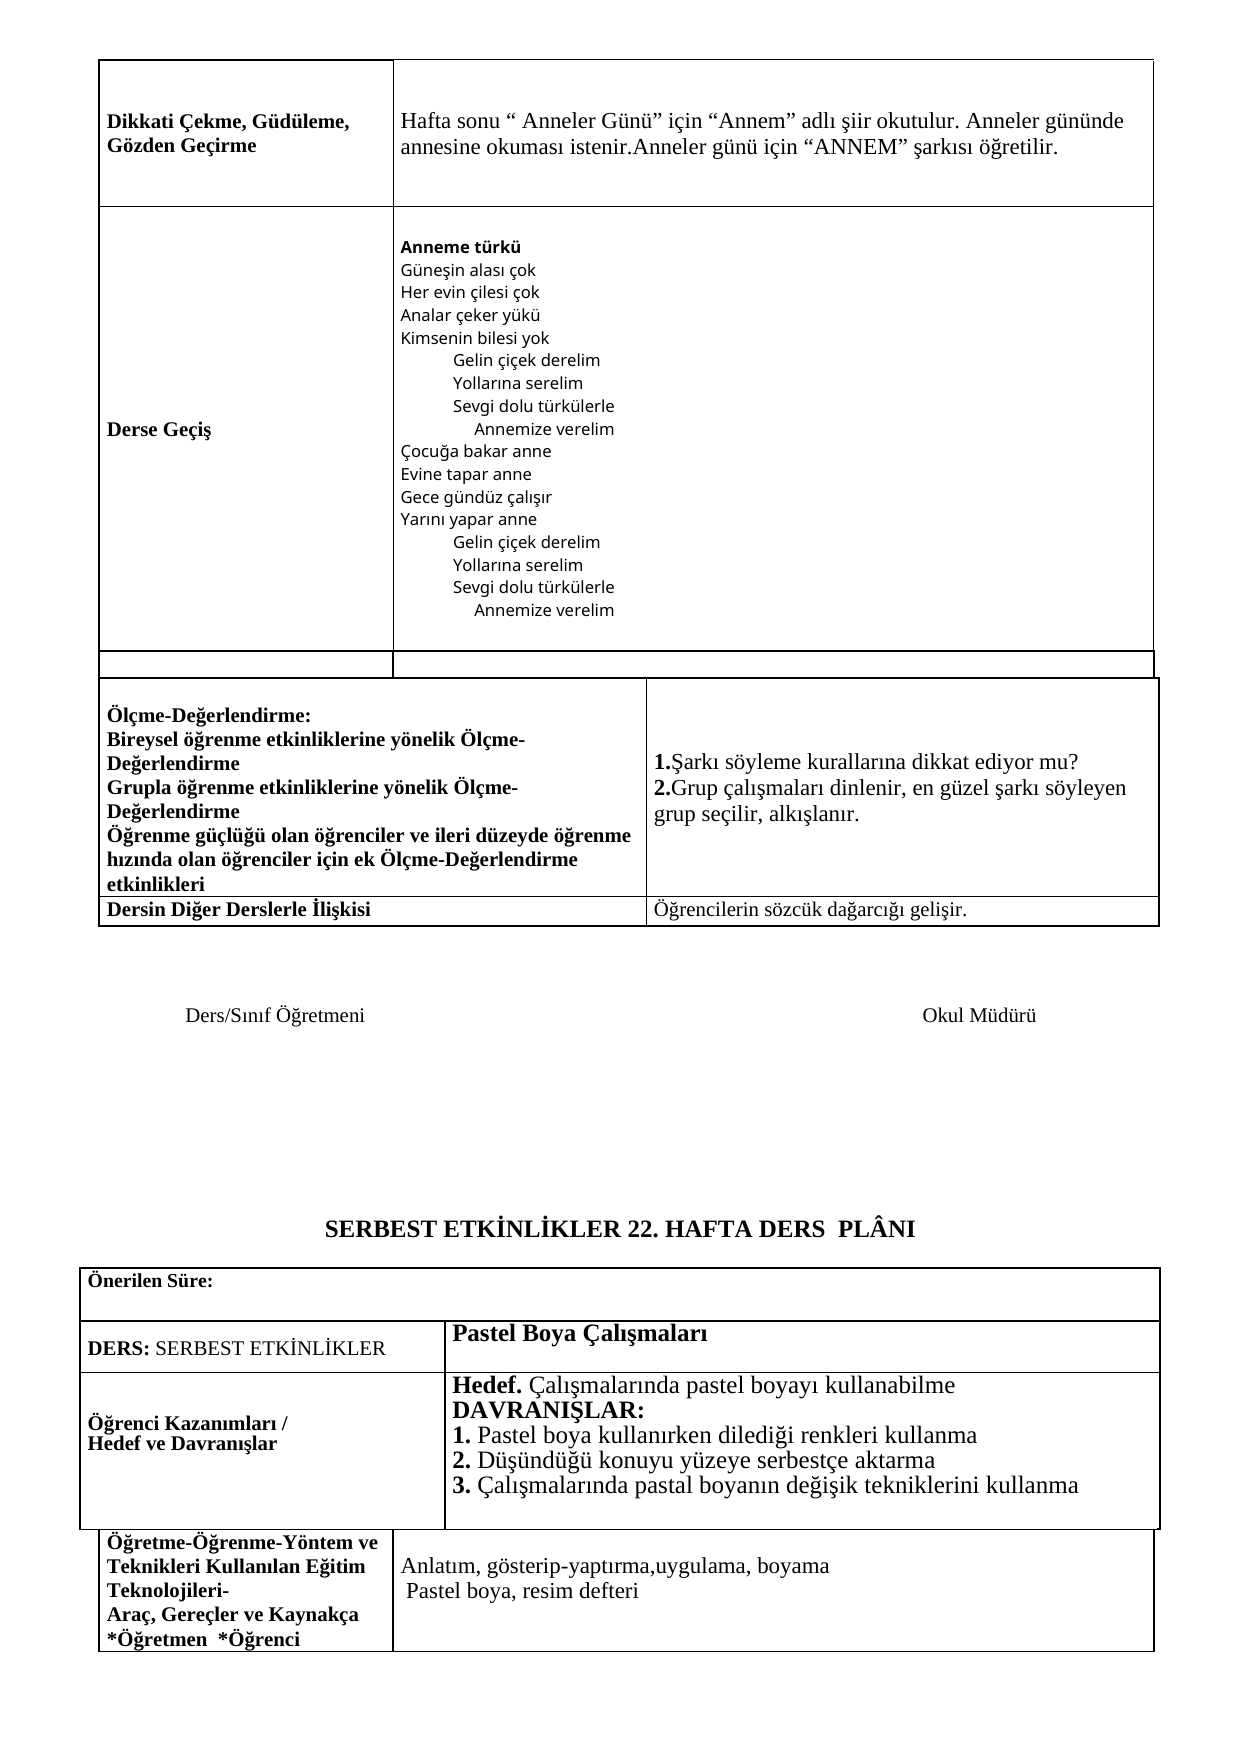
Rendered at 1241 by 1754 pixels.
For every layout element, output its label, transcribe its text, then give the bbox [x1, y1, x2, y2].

table_cell Ölçme-Değerlendirme: Bireysel öğrenme etkinliklerine yönelik Ölçme-Değerlendirme Grupla öğrenme etkinliklerine yönelik Ölçme-Değerlendirme Öğrenme güçlüğü olan öğrenciler ve ileri düzeyde öğrenme hızında olan öğrenciler için ek Ölçme-Değerlendirme etkinlikleri [100, 679, 646, 896]
table_cell Hedef. Çalışmalarında pastel boyayı kullanabilme DAVRANIŞLAR: 1. Pastel boya kullanırken dilediği renkleri kullanma 2. Düşündüğü konuyu yüzeye serbestçe aktarma 3. Çalışmalarında pastal boyanın değişik tekniklerini kullanma [446, 1373, 1159, 1529]
table_cell Dersin Diğer Derslerle İlişkisi [100, 897, 646, 925]
table_cell [394, 652, 1153, 677]
text Ders/Sınıf Öğretmeni Okul Müdürü [148, 1003, 1093, 1027]
table_cell [100, 652, 392, 677]
table_cell Dikkati Çekme, Güdüleme, Gözden Geçirme [100, 61, 393, 206]
table_header Önerilen Süre: [81, 1269, 1159, 1320]
table_cell Anneme türkü Güneşin alası çok Her evin çilesi çok Analar çeker yükü Kimsenin bilesi yok Gelin çiçek derelim Yollarına serelim Sevgi dolu türkülerle Annemize verelim Çocuğa bakar anne Evine tapar anne Gece gündüz çalışır Yarını yapar anne Gelin çiçek derelim Yollarına serelim Sevgi dolu türkülerle Annemize verelim [394, 207, 1153, 650]
table_cell Öğretme-Öğrenme-Yöntem ve Teknikleri Kullanılan Eğitim Teknolojileri- Araç, Gereçler ve Kaynakça *Öğretmen *Öğrenci [100, 1530, 392, 1651]
table_cell Pastel Boya Çalışmaları [446, 1322, 1159, 1372]
table_cell DERS: SERBEST ETKİNLİKLER [81, 1322, 444, 1372]
text SERBEST ETKİNLİKLER 22. HAFTA DERS PLÂNI [148, 1214, 1093, 1243]
table_cell Derse Geçiş [100, 207, 393, 650]
table_cell Öğrenci Kazanımları / Hedef ve Davranışlar [81, 1373, 444, 1529]
table_cell Hafta sonu “ Anneler Günü” için “Annem” adlı şiir okutulur. Anneler gününde annesine okuması istenir.Anneler günü için “ANNEM” şarkısı öğretilir. [394, 60, 1154, 206]
table_cell 1.Şarkı söyleme kurallarına dikkat ediyor mu? 2.Grup çalışmaları dinlenir, en güzel şarkı söyleyen grup seçilir, alkışlanır. [647, 679, 1158, 896]
table_cell Öğrencilerin sözcük dağarcığı gelişir. [647, 897, 1158, 925]
table_cell Anlatım, gösterip-yaptırma,uygulama, boyama Pastel boya, resim defteri [394, 1530, 1153, 1651]
